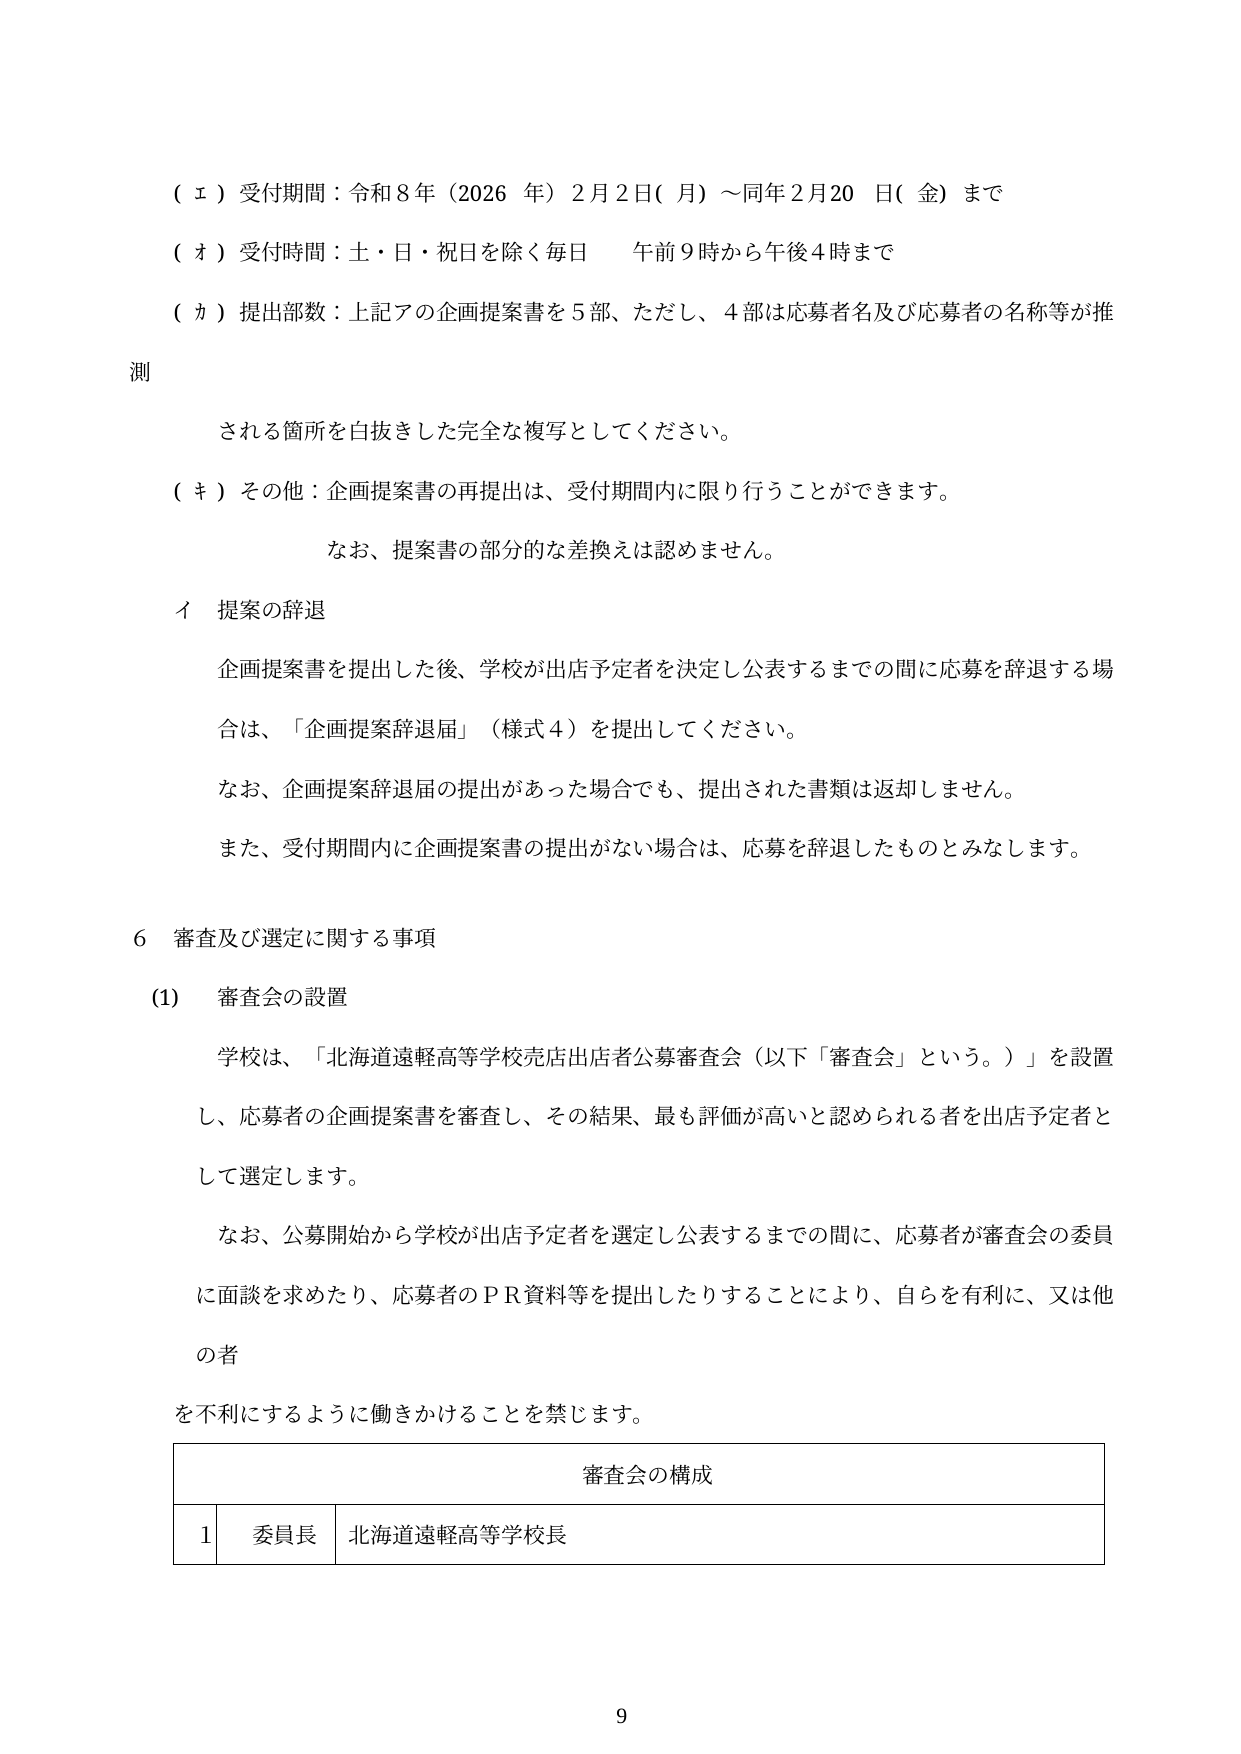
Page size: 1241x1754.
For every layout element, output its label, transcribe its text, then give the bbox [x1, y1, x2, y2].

text なお、公募開始から学校が出店予定者を選定し公表するまでの間に、応募者が審査会の委員に面談を求めたり、応募者のＰＲ資料等を提出したりすることにより、自らを有利に、又は他の者 [129, 1205, 1114, 1383]
text (ｶ) 提出部数：上記アの企画提案書を５部、ただし、４部は応募者名及び応募者の名称等が推測 [129, 281, 1114, 400]
text ６ 審査及び選定に関する事項 [129, 907, 1114, 966]
text を不利にするように働きかけることを禁じます。 [129, 1383, 1114, 1443]
text (1) 審査会の設置 [129, 966, 1114, 1026]
text 学校は、「北海道遠軽高等学校売店出店者公募審査会（以下「審査会」という。）」を設置し、応募者の企画提案書を審査し、その結果、最も評価が高いと認められる者を出店予定者として選定します。 [129, 1026, 1114, 1205]
table_cell 委員長 [217, 1505, 335, 1564]
text 企画提案書を提出した後、学校が出店予定者を決定し公表するまでの間に応募を辞退する場合は、「企画提案辞退届」（様式４）を提出してください。 [129, 639, 1114, 758]
table_header 審査会の構成 [174, 1444, 1104, 1504]
table_cell 北海道遠軽高等学校長 [336, 1505, 1104, 1564]
text (ｵ) 受付時間：土・日・祝日を除く毎日 午前９時から午後４時まで [129, 222, 1114, 281]
text される箇所を白抜きした完全な複写としてください。 [129, 400, 1114, 460]
text なお、提案書の部分的な差換えは認めません。 [129, 519, 1114, 579]
table_cell １ [174, 1505, 216, 1564]
text また、受付期間内に企画提案書の提出がない場合は、応募を辞退したものとみなします。 [129, 817, 1114, 877]
text イ 提案の辞退 [129, 579, 1114, 639]
text (ｷ) その他：企画提案書の再提出は、受付期間内に限り行うことができます。 [129, 460, 1114, 519]
text なお、企画提案辞退届の提出があった場合でも、提出された書類は返却しません。 [129, 758, 1114, 817]
text (ｴ) 受付期間：令和８年（2026年）２月２日(月)～同年２月20日(金)まで [129, 162, 1114, 222]
